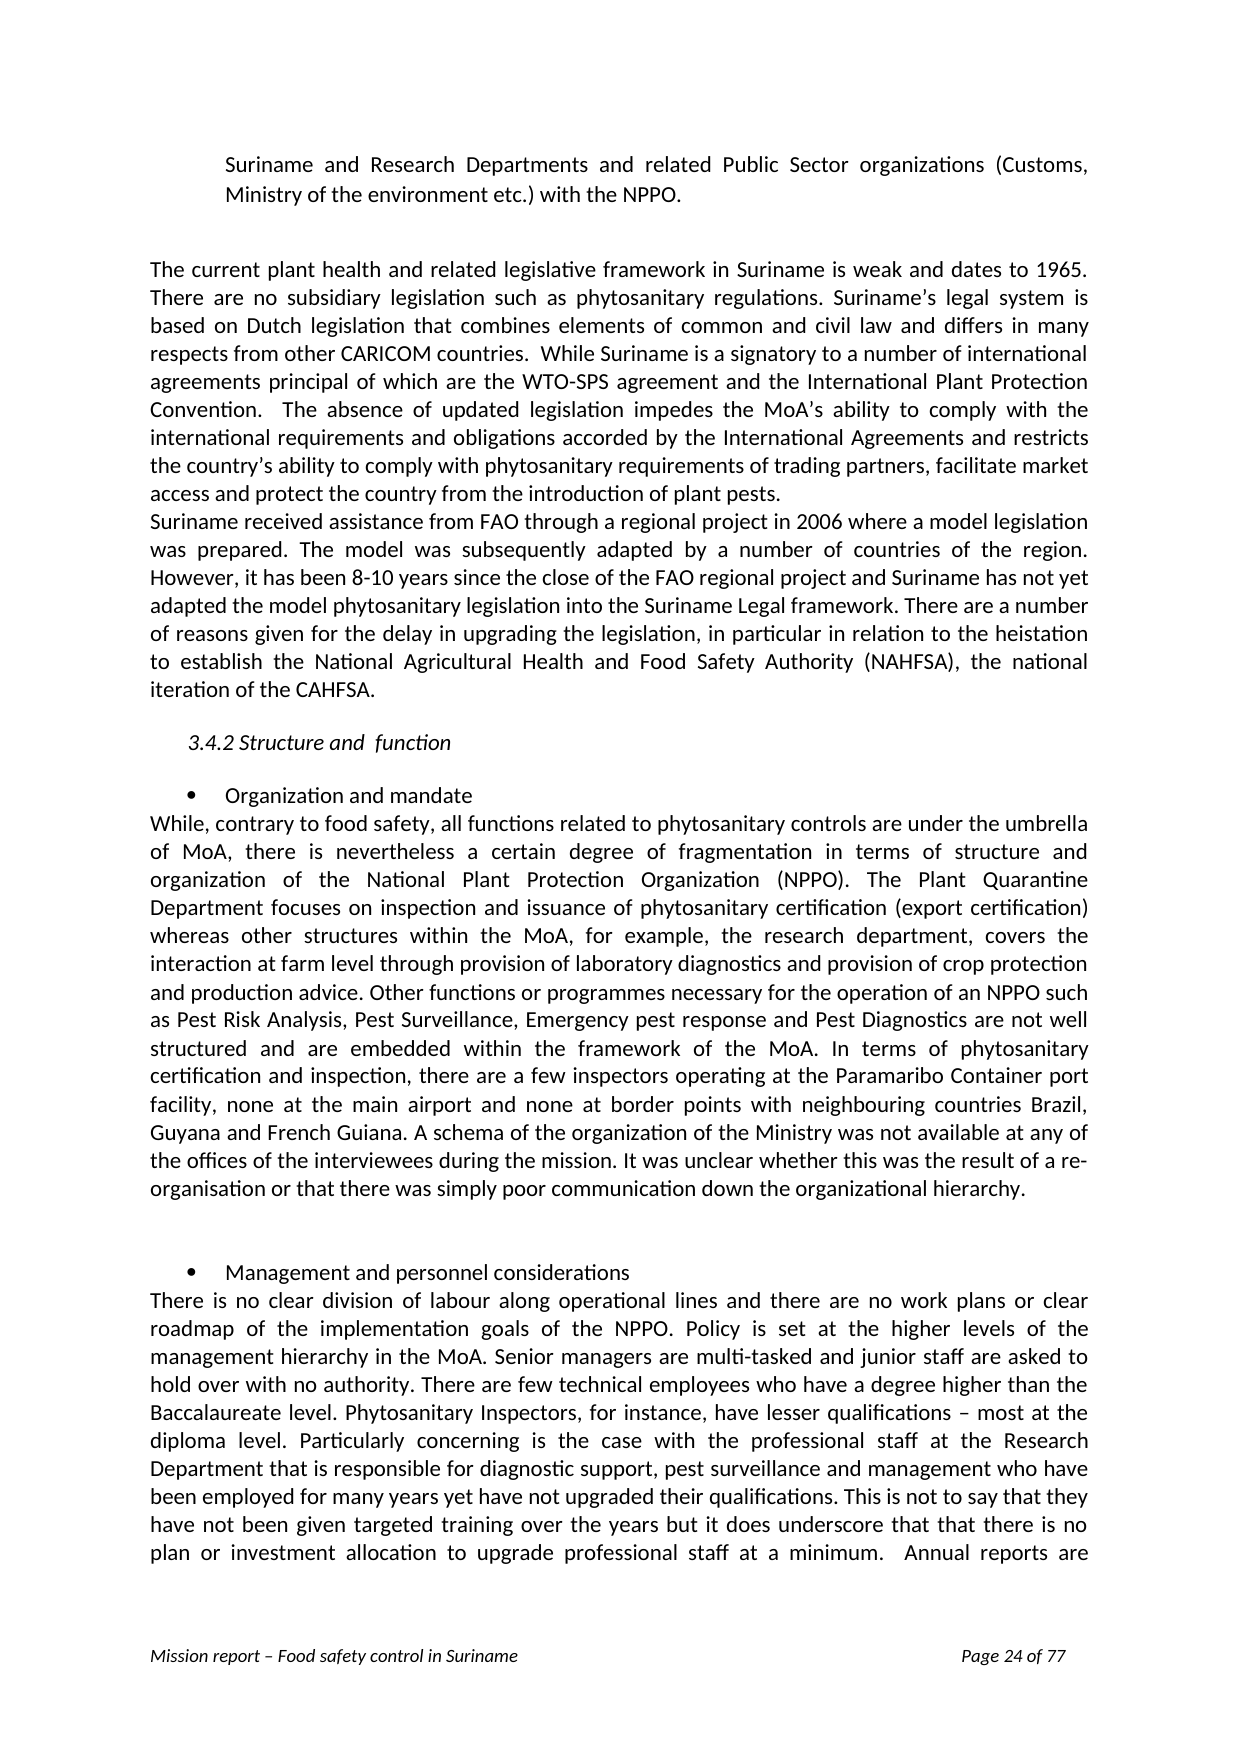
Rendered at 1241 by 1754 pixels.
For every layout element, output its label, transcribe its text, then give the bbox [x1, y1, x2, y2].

text The current plant health and related legislative framework in Suriname is weak and dates to 1965. There are no subsidiary legislation such as phytosanitary regulations. Suriname’s legal system is based on Dutch legislation that combines elements of common and civil law and differs in many respects from other CARICOM countries. While Suriname is a signatory to a number of international agreements principal of which are the WTO-SPS agreement and the International Plant Protection Convention. The absence of updated legislation impedes the MoA’s ability to comply with the international requirements and obligations accorded by the International Agreements and restricts the country’s ability to comply with phytosanitary requirements of trading partners, facilitate market access and protect the country from the introduction of plant pests. [150, 255, 1090, 507]
subtitle 3.4.2 Structure and function [187, 728, 1090, 756]
list Management and personnel considerations [187, 1258, 1090, 1286]
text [150, 1286, 1090, 1566]
text Suriname received assistance from FAO through a regional project in 2006 where a model legislation was prepared. The model was subsequently adapted by a number of countries of the region. However, it has been 8-10 years since the close of the FAO regional project and Suriname has not yet adapted the model phytosanitary legislation into the Suriname Legal framework. There are a number of reasons given for the delay in upgrading the legislation, in particular in relation to the heistation to establish the National Agricultural Health and Food Safety Authority (NAHFSA), the national iteration of the CAHFSA. [150, 507, 1090, 703]
text While, contrary to food safety, all functions related to phytosanitary controls are under the umbrella of MoA, there is nevertheless a certain degree of fragmentation in terms of structure and organization of the National Plant Protection Organization (NPPO). The Plant Quarantine Department focuses on inspection and issuance of phytosanitary certification (export certification) whereas other structures within the MoA, for example, the research department, covers the interaction at farm level through provision of laboratory diagnostics and provision of crop protection and production advice. Other functions or programmes necessary for the operation of an NPPO such as Pest Risk Analysis, Pest Surveillance, Emergency pest response and Pest Diagnostics are not well structured and are embedded within the framework of the MoA. In terms of phytosanitary certification and inspection, there are a few inspectors operating at the Paramaribo Container port facility, none at the main airport and none at border points with neighbouring countries Brazil, Guyana and French Guiana. A schema of the organization of the Ministry was not available at any of the offices of the interviewees during the mission. It was unclear whether this was the result of a re-organisation or that there was simply poor communication down the organizational hierarchy. [150, 809, 1090, 1202]
list Organization and mandate [187, 781, 1090, 809]
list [187, 150, 1090, 208]
